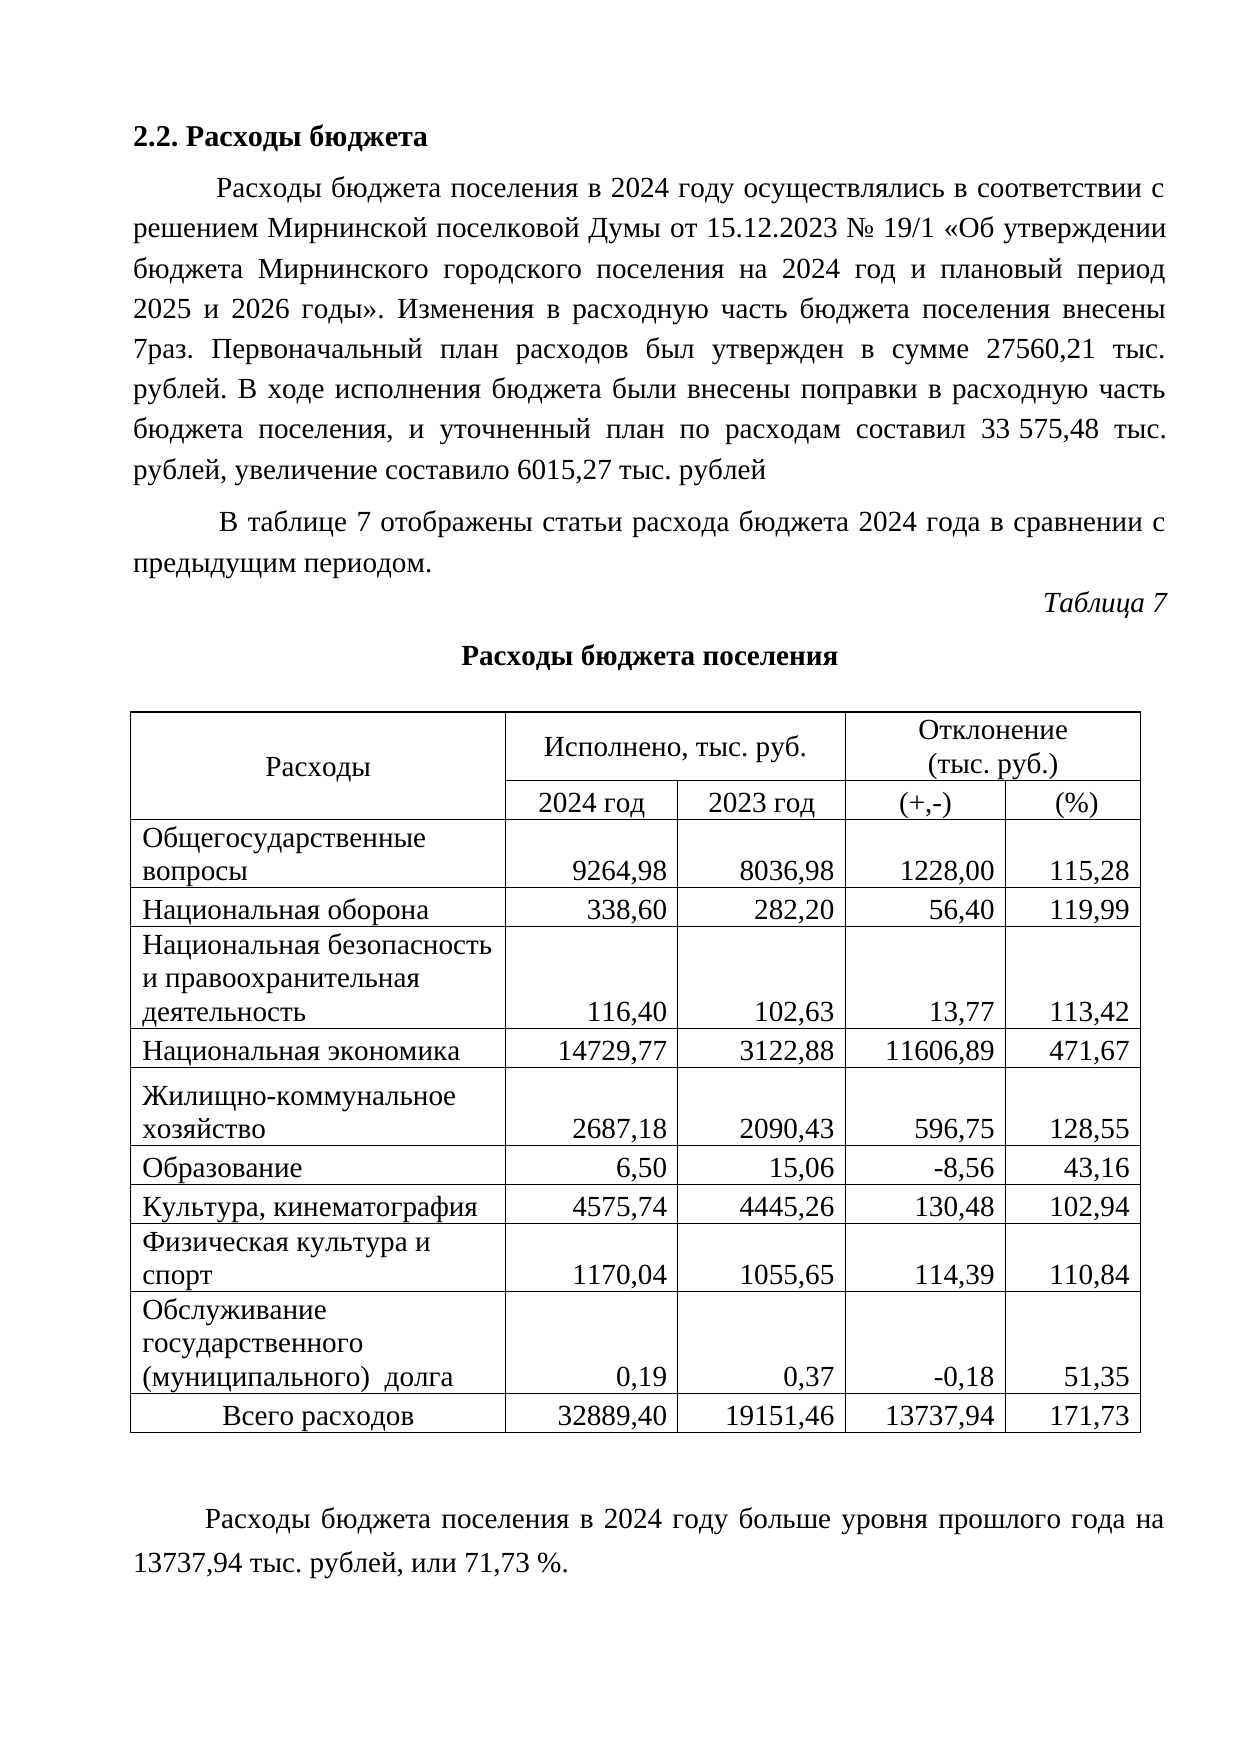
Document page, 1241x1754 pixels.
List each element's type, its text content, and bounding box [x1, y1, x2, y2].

table_cell 102,63 [678, 927, 845, 1027]
table_cell 116,40 [506, 927, 677, 1027]
table_cell Национальная безопасность и правоохранительная деятельность [131, 927, 505, 1027]
table_cell 13737,94 [846, 1394, 1005, 1432]
table_cell (+,-) [846, 781, 1005, 819]
table_cell 114,39 [846, 1224, 1005, 1291]
table_cell 113,42 [1006, 927, 1140, 1027]
table_cell Образование [131, 1146, 505, 1184]
table_cell 8036,98 [678, 820, 845, 887]
table_cell 14729,77 [506, 1029, 677, 1067]
table_cell 3122,88 [678, 1029, 845, 1067]
table_header Отклонение (тыс. руб.) [846, 713, 1140, 779]
table_cell 19151,46 [678, 1394, 845, 1432]
text Расходы бюджета поселения в 2024 году больше уровня прошлого года на 13737,94 тыс. рублей, или 71,73 %. [133, 1501, 1167, 1578]
table_cell 596,75 [846, 1068, 1005, 1145]
table_cell Культура, кинематография [131, 1185, 505, 1223]
table_cell 32889,40 [506, 1394, 677, 1432]
table_cell 115,28 [1006, 820, 1140, 887]
text Расходы бюджета поселения [133, 638, 1167, 671]
table_cell Всего расходов [131, 1394, 505, 1432]
table_cell 2024 год [506, 781, 677, 819]
table_cell 282,20 [678, 888, 845, 926]
text В таблице 7 отображены статьи расхода бюджета 2024 года в сравнении с предыдущим периодом. [133, 504, 1167, 578]
table_cell 13,77 [846, 927, 1005, 1027]
table_cell 43,16 [1006, 1146, 1140, 1184]
table_cell 1228,00 [846, 820, 1005, 887]
table_cell Общегосударственные вопросы [131, 820, 505, 887]
table_cell 110,84 [1006, 1224, 1140, 1291]
text Расходы бюджета поселения в 2024 году осуществлялись в соответствии с решением Мирнинской поселковой Думы от 15.12.2023 № 19/1 «Об утверждении бюджета Мирнинского городского поселения на 2024 год и плановый период 2025 и 2026 годы». Изменения в расходную часть бюджета поселения внесены 7раз. Первоначальный план расходов был утвержден в сумме 27560,21 тыс. рублей. В ходе исполнения бюджета были внесены поправки в расходную часть бюджета поселения, и уточненный план по расходам составил 33 575,48 тыс. рублей, увеличение составило 6015,27 тыс. рублей [133, 170, 1167, 485]
table_cell 6,50 [506, 1146, 677, 1184]
table_cell 471,67 [1006, 1029, 1140, 1067]
table_cell 1055,65 [678, 1224, 845, 1291]
table_cell Обслуживание государственного (муниципального) долга [131, 1292, 505, 1393]
table_cell 2090,43 [678, 1068, 845, 1145]
table_cell 15,06 [678, 1146, 845, 1184]
table_cell Жилищно-коммунальное хозяйство [131, 1068, 505, 1145]
table_cell 1170,04 [506, 1224, 677, 1291]
table_cell 2023 год [678, 781, 845, 819]
table_header Расходы [131, 713, 505, 819]
table_cell 128,55 [1006, 1068, 1140, 1145]
table_cell 171,73 [1006, 1394, 1140, 1432]
text 2.2. Расходы бюджета [133, 118, 1167, 153]
table_cell 9264,98 [506, 820, 677, 887]
table_cell Национальная экономика [131, 1029, 505, 1067]
table_cell 4575,74 [506, 1185, 677, 1223]
table_header Исполнено, тыс. руб. [506, 713, 845, 779]
table_cell 130,48 [846, 1185, 1005, 1223]
table_cell (%) [1006, 781, 1140, 819]
table_cell 119,99 [1006, 888, 1140, 926]
table_cell 2687,18 [506, 1068, 677, 1145]
table_cell 0,37 [678, 1292, 845, 1393]
table_cell 56,40 [846, 888, 1005, 926]
table_cell 11606,89 [846, 1029, 1005, 1067]
table_cell 102,94 [1006, 1185, 1140, 1223]
table_cell 0,19 [506, 1292, 677, 1393]
table_cell -8,56 [846, 1146, 1005, 1184]
table_cell Физическая культура и спорт [131, 1224, 505, 1291]
table_cell 51,35 [1006, 1292, 1140, 1393]
table_cell Национальная оборона [131, 888, 505, 926]
text Таблица 7 [133, 585, 1167, 618]
table_cell 338,60 [506, 888, 677, 926]
table_cell 4445,26 [678, 1185, 845, 1223]
table_cell -0,18 [846, 1292, 1005, 1393]
